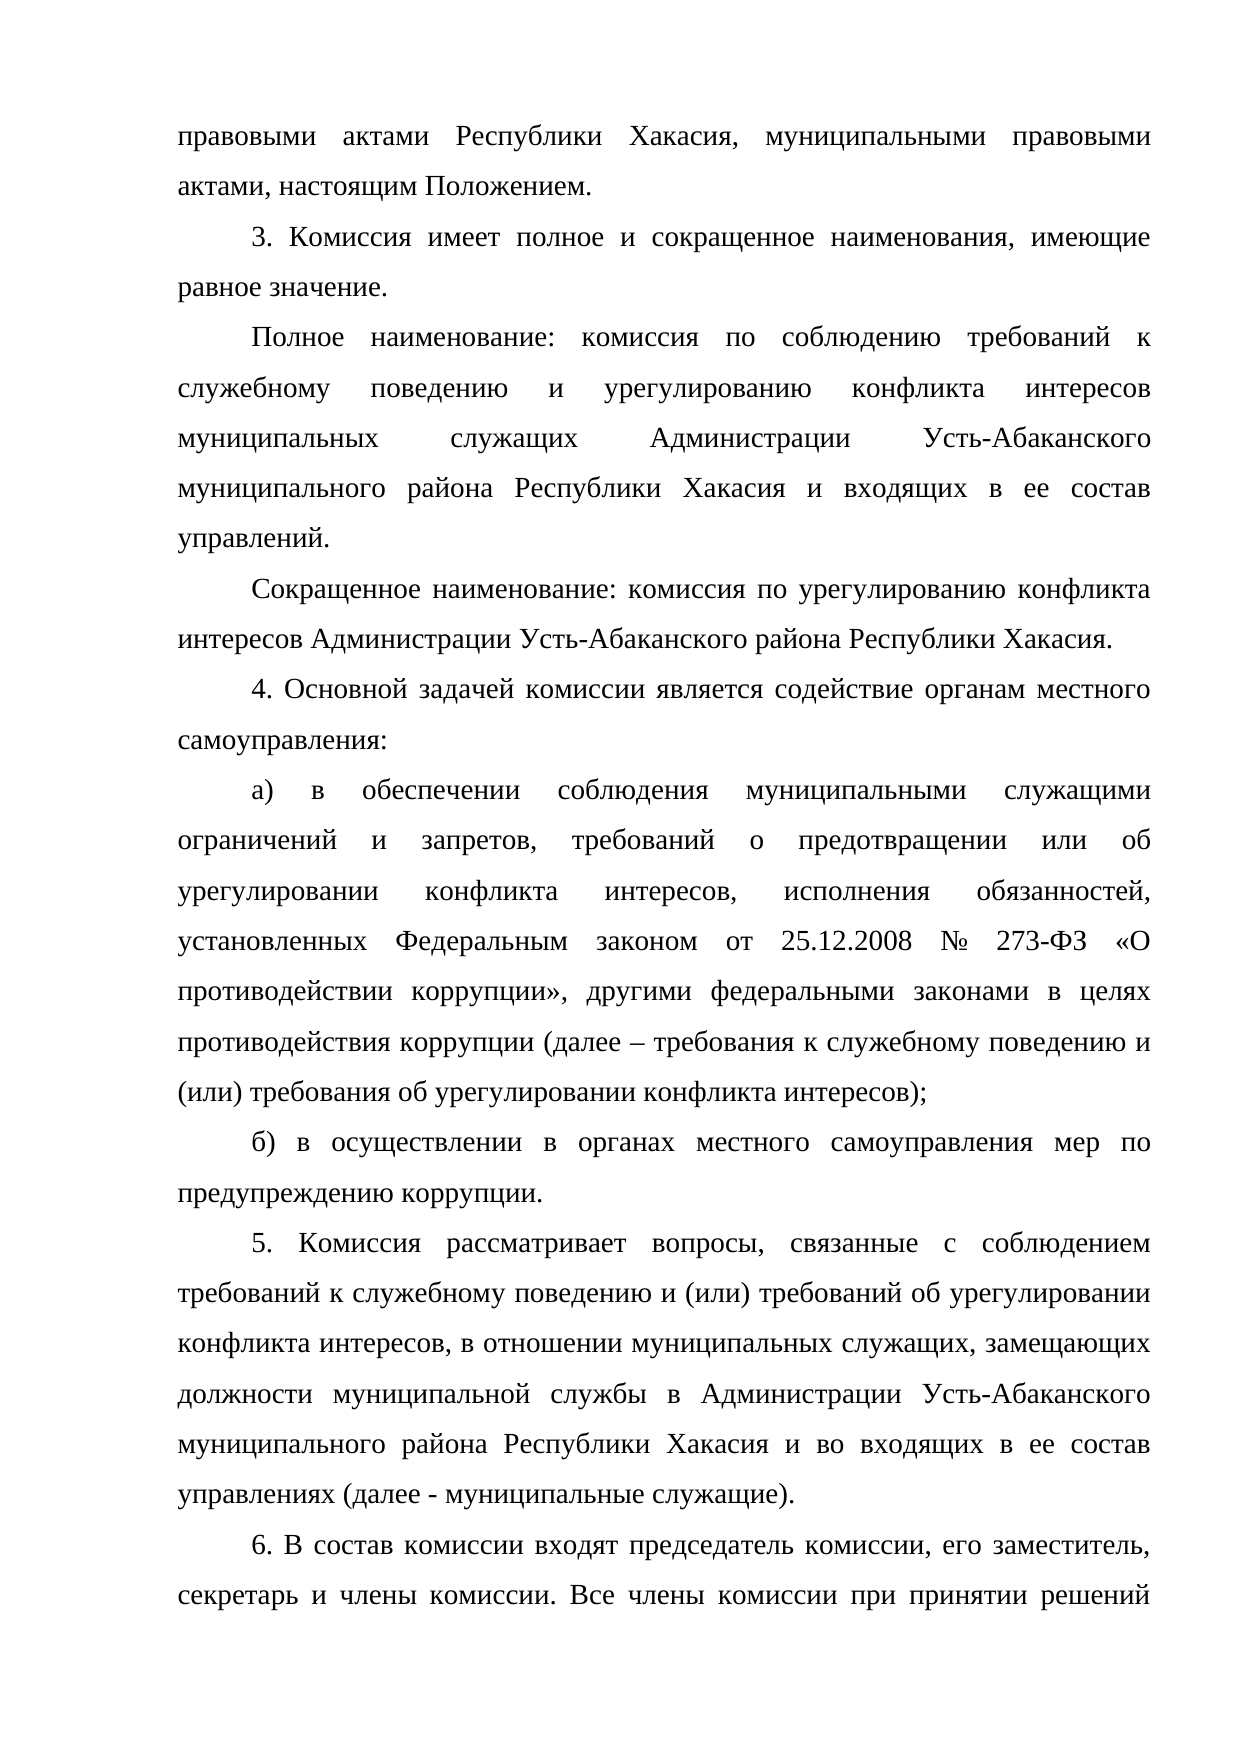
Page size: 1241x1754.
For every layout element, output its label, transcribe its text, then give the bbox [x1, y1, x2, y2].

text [177, 118, 1152, 202]
text 5. Комиссия рассматривает вопросы, связанные с соблюдением требований к служебному поведению и (или) требований об урегулировании конфликта интересов, в отношении муниципальных служащих, замещающих должности муниципальной службы в Администрации Усть-Абаканского муниципального района Республики Хакасия и во входящих в ее состав управлениях (далее - муниципальные служащие). [177, 1225, 1152, 1510]
text б) в осуществлении в органах местного самоуправления мер по предупреждению коррупции. [177, 1124, 1152, 1208]
text 3. Комиссия имеет полное и сокращенное наименования, имеющие равное значение. [177, 219, 1152, 303]
text 4. Основной задачей комиссии является содействие органам местного самоуправления: [177, 672, 1152, 755]
text а) в обеспечении соблюдения муниципальными служащими ограничений и запретов, требований о предотвращении или об урегулировании конфликта интересов, исполнения обязанностей, установленных Федеральным законом от 25.12.2008 № 273-ФЗ «О противодействии коррупции», другими федеральными законами в целях противодействия коррупции (далее – требования к служебному поведению и (или) требования об урегулировании конфликта интересов); [177, 772, 1152, 1108]
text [177, 1527, 1152, 1611]
text Сокращенное наименование: комиссия по урегулированию конфликта интересов Администрации Усть-Абаканского района Республики Хакасия. [177, 571, 1152, 655]
text Полное наименование: комиссия по соблюдению требований к служебному поведению и урегулированию конфликта интересов муниципальных служащих Администрации Усть-Абаканского муниципального района Республики Хакасия и входящих в ее состав управлений. [177, 319, 1152, 554]
